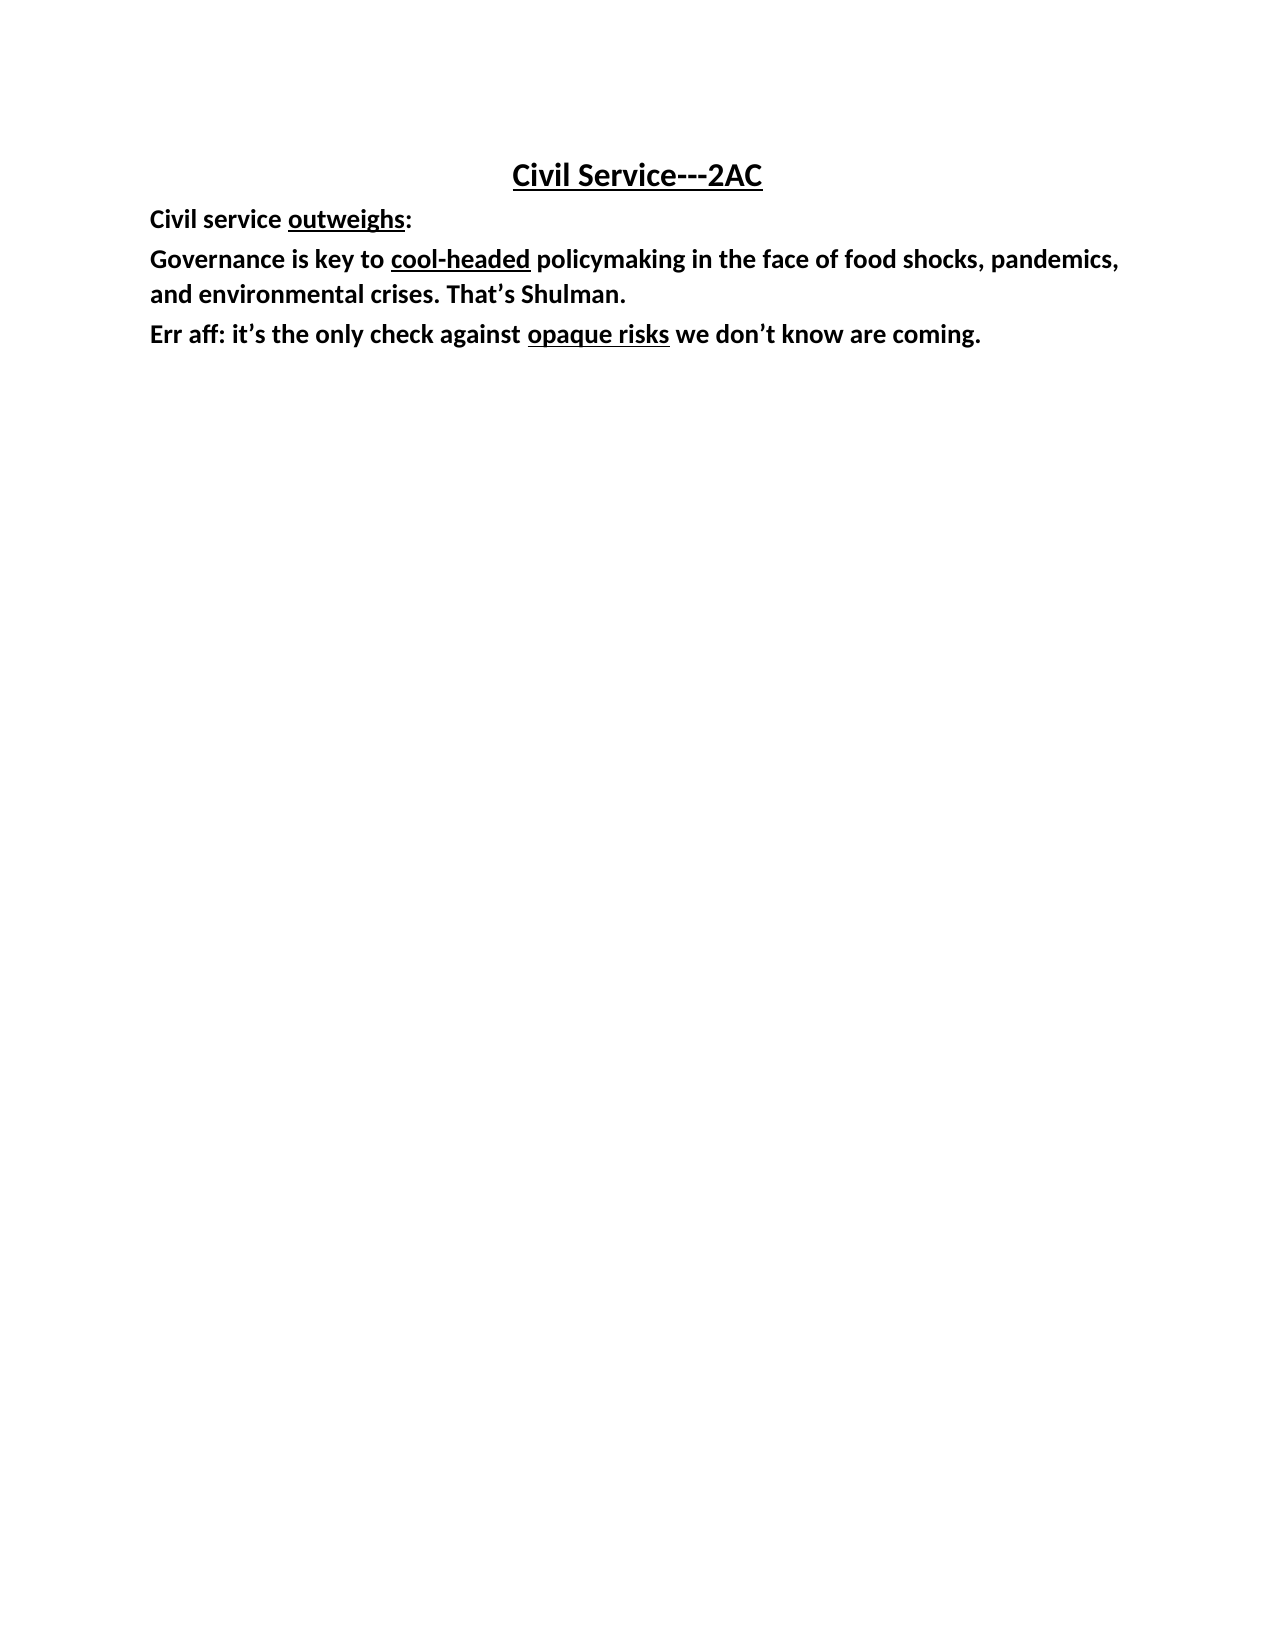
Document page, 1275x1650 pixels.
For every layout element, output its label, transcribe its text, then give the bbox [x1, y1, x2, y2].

subtitle Governance is key to cool-headed policymaking in the face of food shocks, pandemics, and environmental crises. That’s Shulman. [150, 242, 1125, 311]
subtitle Civil Service---2AC [150, 154, 1125, 195]
subtitle Err aff: it’s the only check against opaque risks we don’t know are coming. [150, 317, 1125, 351]
subtitle Civil service outweighs: [150, 202, 1125, 235]
